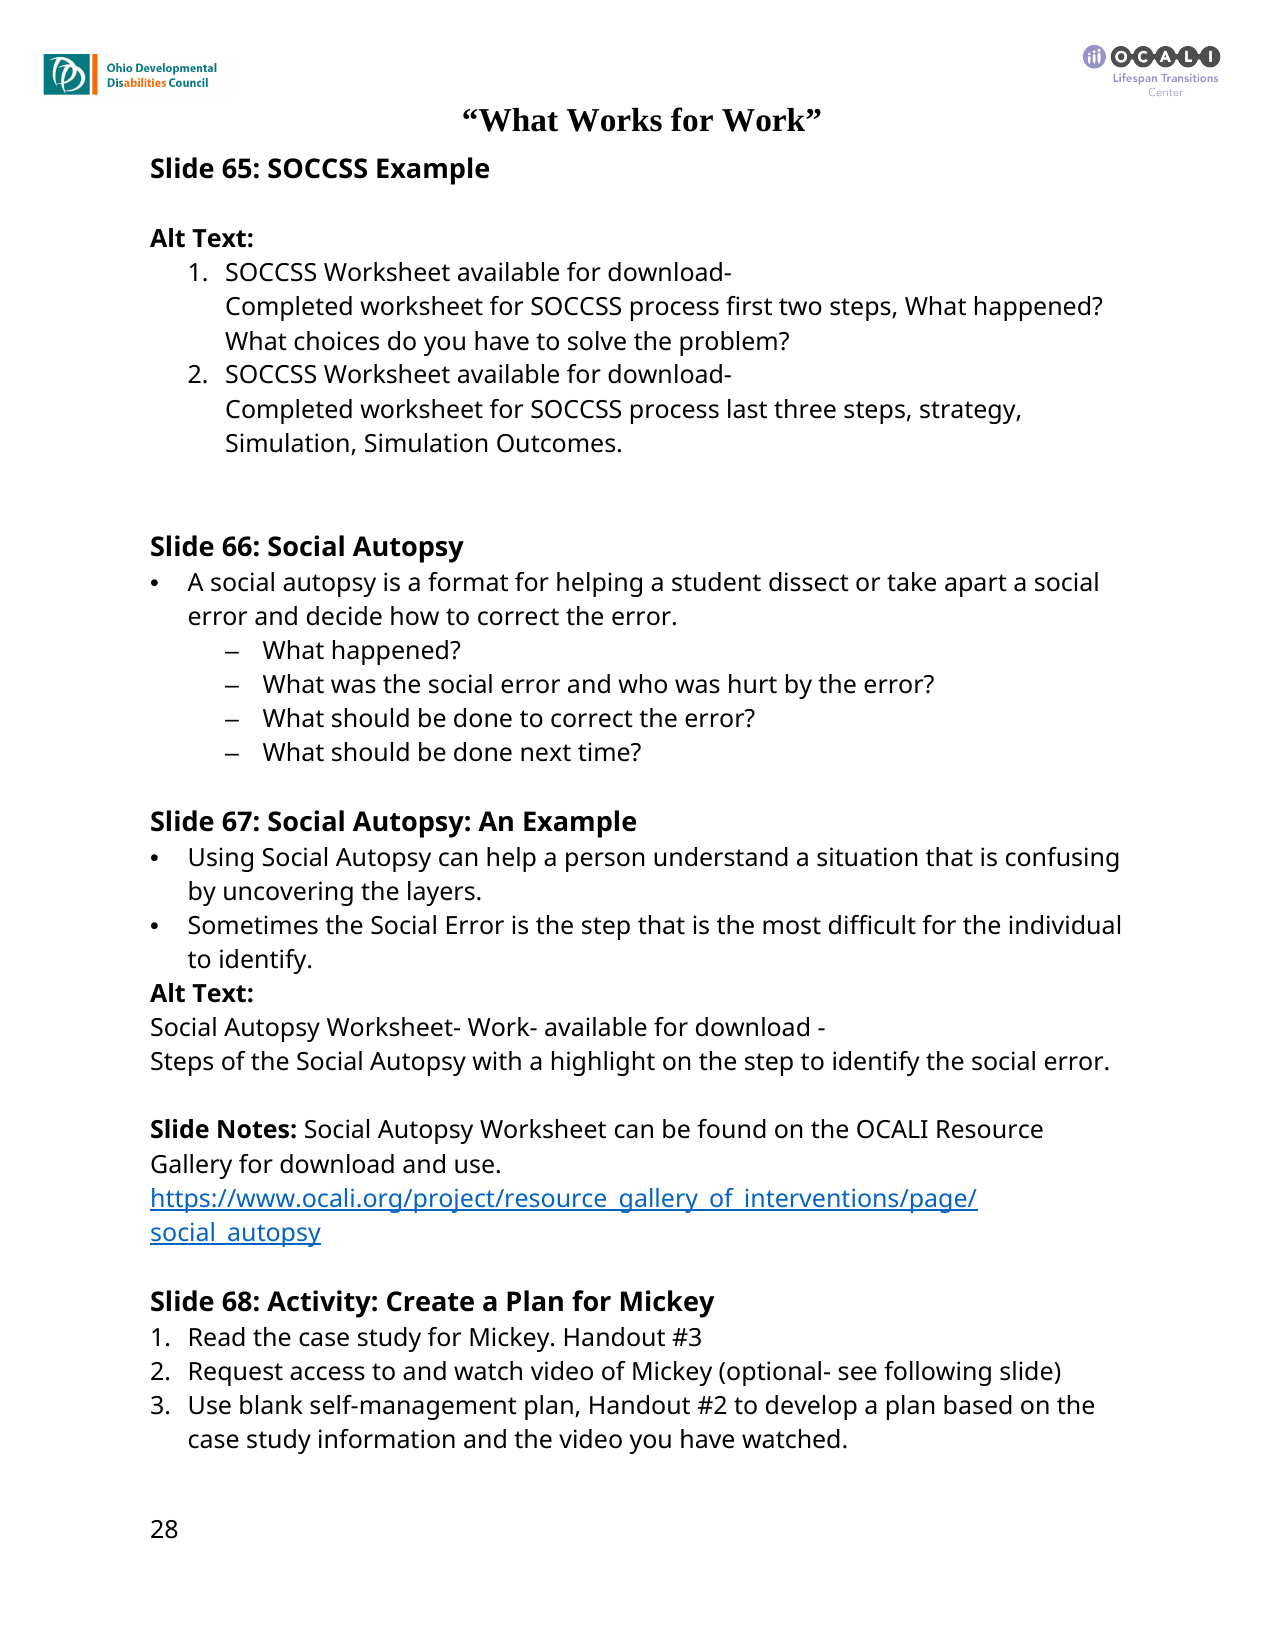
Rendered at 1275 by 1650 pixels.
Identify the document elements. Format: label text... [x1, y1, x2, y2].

subtitle Read the case study for Mickey. Handout #3 [150, 1319, 1125, 1353]
picture [1080, 43, 1224, 99]
text Slide 65: SOCCSS Example [150, 150, 1125, 187]
text Steps of the Social Autopsy with a highlight on the step to identify the social error. [150, 1044, 1125, 1078]
list What should be done to correct the error? [225, 701, 1125, 735]
subtitle Slide Notes: Social Autopsy Worksheet can be found on the OCALI Resource Gallery for download and use. [150, 1112, 1125, 1180]
list A social autopsy is a format for helping a student dissect or take apart a social error and decide how to correct the error. [150, 564, 1125, 632]
list What happened? [225, 632, 1125, 667]
list Completed worksheet for SOCCSS process first two steps, What happened? What choices do you have to solve the problem? [225, 289, 1125, 357]
subtitle Use blank self-management plan, Handout #2 to develop a plan based on the case study information and the video you have watched. [150, 1387, 1125, 1456]
list Completed worksheet for SOCCSS process last three steps, strategy, Simulation, Simulation Outcomes. [225, 391, 1125, 459]
subtitle Request access to and watch video of Mickey (optional- see following slide) [150, 1353, 1125, 1387]
list What was the social error and who was hurt by the error? [225, 667, 1125, 701]
subtitle Alt Text: [150, 221, 1125, 255]
list SOCCSS Worksheet available for download- [187, 255, 1125, 289]
subtitle Slide 66: Social Autopsy [150, 527, 1125, 564]
text Social Autopsy Worksheet- Work- available for download - [150, 1010, 1125, 1044]
list Sometimes the Social Error is the step that is the most difficult for the individual to identify. [150, 908, 1125, 976]
list SOCCSS Worksheet available for download- [187, 357, 1125, 391]
text https://www.ocali.org/project/resource_gallery_of_interventions/page/social_autopsy [150, 1180, 1125, 1248]
picture [38, 54, 238, 99]
subtitle Slide 67: Social Autopsy: An Example [150, 803, 1125, 840]
list Using Social Autopsy can help a person understand a situation that is confusing by uncovering the layers. [150, 840, 1125, 908]
subtitle Slide 68: Activity: Create a Plan for Mickey [150, 1282, 1125, 1319]
subtitle Alt Text: [150, 976, 1125, 1010]
list What should be done next time? [225, 735, 1125, 769]
